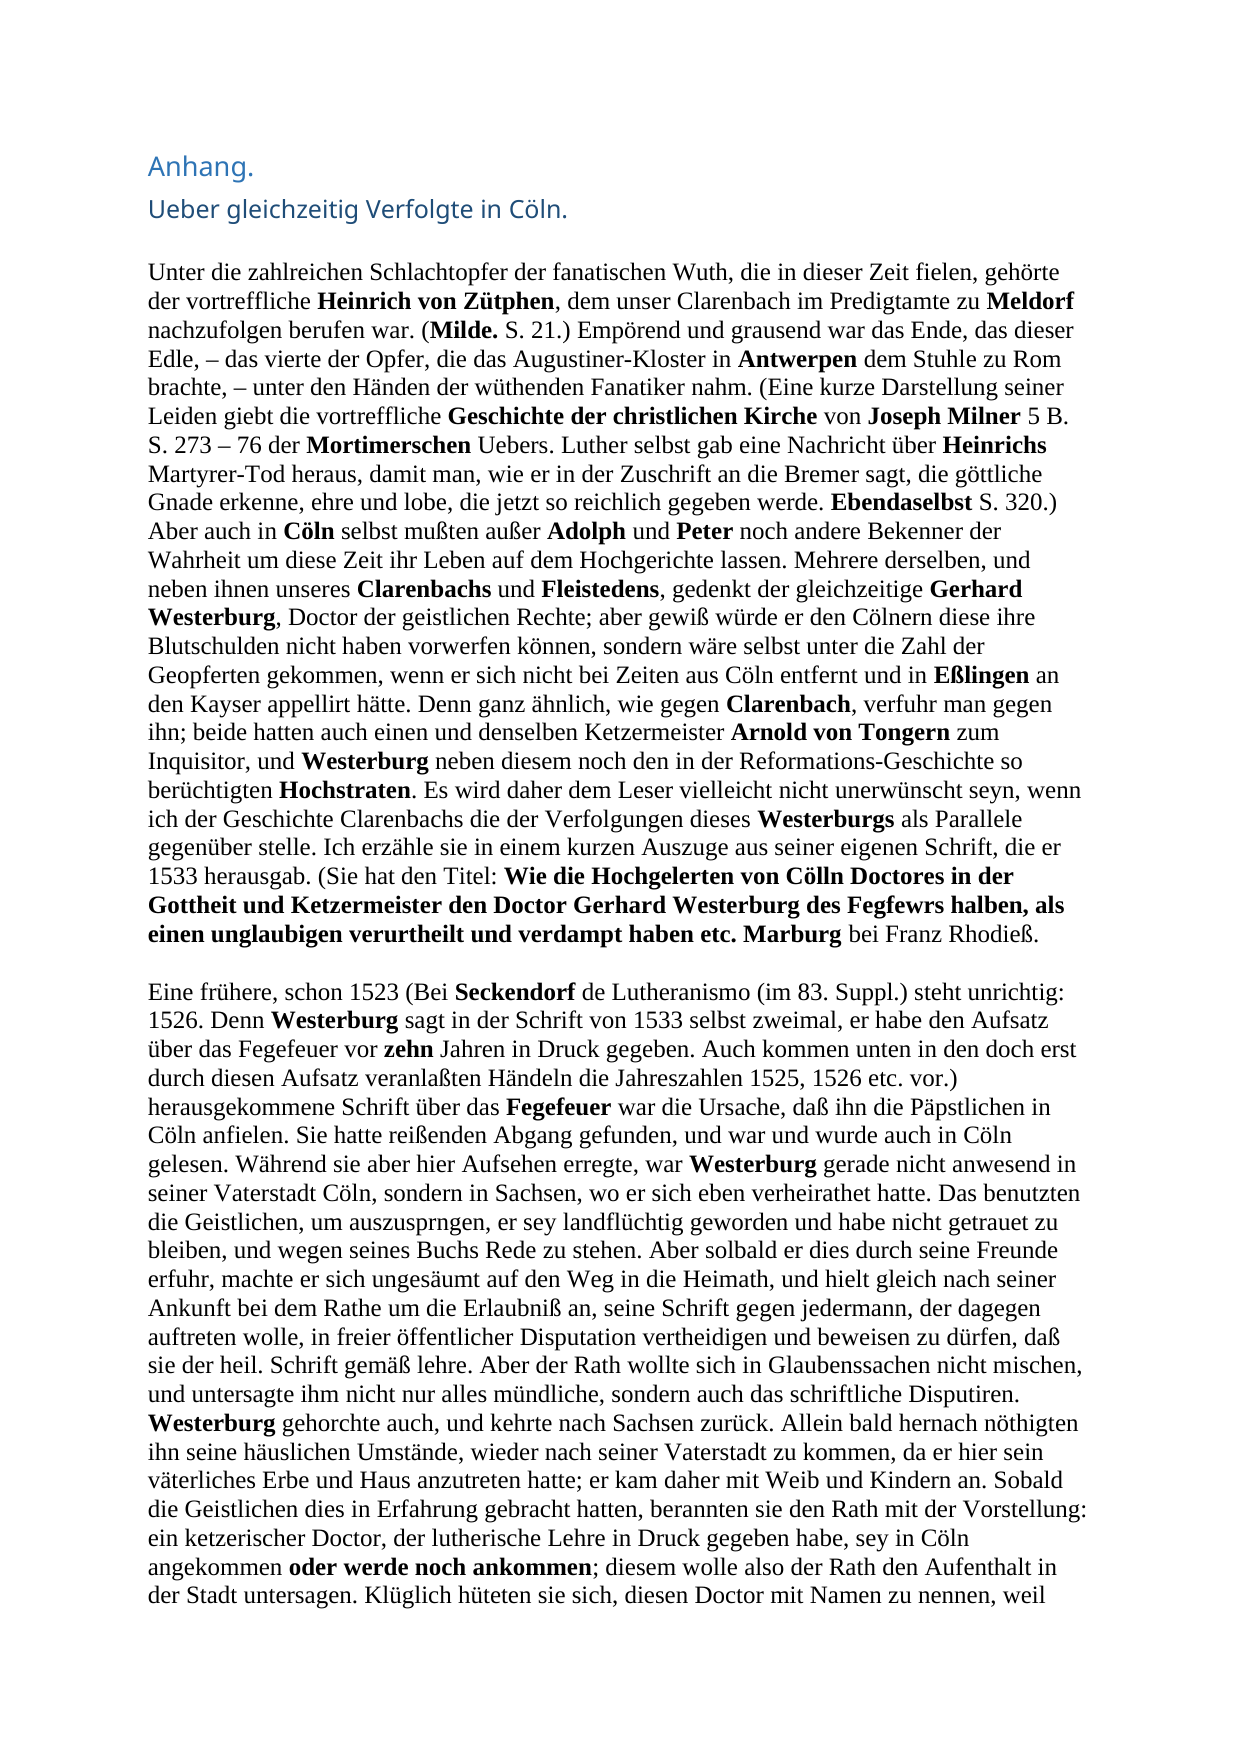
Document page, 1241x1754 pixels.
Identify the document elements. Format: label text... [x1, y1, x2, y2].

subtitle Ueber gleichzeitig Verfolgte in Cöln. [148, 192, 1093, 226]
text Unter die zahlreichen Schlachtopfer der fanatischen Wuth, die in dieser Zeit fielen, gehörte der vortreffliche Heinrich von Zütphen, dem unser Clarenbach im Predigtamte zu Meldorf nachzufolgen berufen war. (Milde. S. 21.) Empörend und grausend war das Ende, das dieser Edle, – das vierte der Opfer, die das Augustiner-Kloster in Antwerpen dem Stuhle zu Rom brachte, – unter den Händen der wüthenden Fanatiker nahm. (Eine kurze Darstellung seiner Leiden giebt die vortreffliche Geschichte der christlichen Kirche von Joseph Milner 5 B. S. 273 – 76 der Mortimerschen Uebers. Luther selbst gab eine Nachricht über Heinrichs Martyrer-Tod heraus, damit man, wie er in der Zuschrift an die Bremer sagt, die göttliche Gnade erkenne, ehre und lobe, die jetzt so reichlich gegeben werde. Ebendaselbst S. 320.) Aber auch in Cöln selbst mußten außer Adolph und Peter noch andere Bekenner der Wahrheit um diese Zeit ihr Leben auf dem Hochgerichte lassen. Mehrere derselben, und neben ihnen unseres Clarenbachs und Fleistedens, gedenkt der gleichzeitige Gerhard Westerburg, Doctor der geistlichen Rechte; aber gewiß würde er den Cölnern diese ihre Blutschulden nicht haben vorwerfen können, sondern wäre selbst unter die Zahl der Geopferten gekommen, wenn er sich nicht bei Zeiten aus Cöln entfernt und in Eßlingen an den Kayser appellirt hätte. Denn ganz ähnlich, wie gegen Clarenbach, verfuhr man gegen ihn; beide hatten auch einen und denselben Ketzermeister Arnold von Tongern zum Inquisitor, und Westerburg neben diesem noch den in der Reformations-Geschichte so berüchtigten Hochstraten. Es wird daher dem Leser vielleicht nicht unerwünscht seyn, wenn ich der Geschichte Clarenbachs die der Verfolgungen dieses Westerburgs als Parallele gegenüber stelle. Ich erzähle sie in einem kurzen Auszuge aus seiner eigenen Schrift, die er 1533 herausgab. (Sie hat den Titel: Wie die Hochgelerten von Cölln Doctores in der Gottheit und Ketzermeister den Doctor Gerhard Westerburg des Fegfewrs halben, als einen unglaubigen verurtheilt und verdampt haben etc. Marburg bei Franz Rhodieß. [148, 257, 1093, 947]
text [148, 977, 1093, 1609]
subtitle Anhang. [148, 148, 1093, 184]
